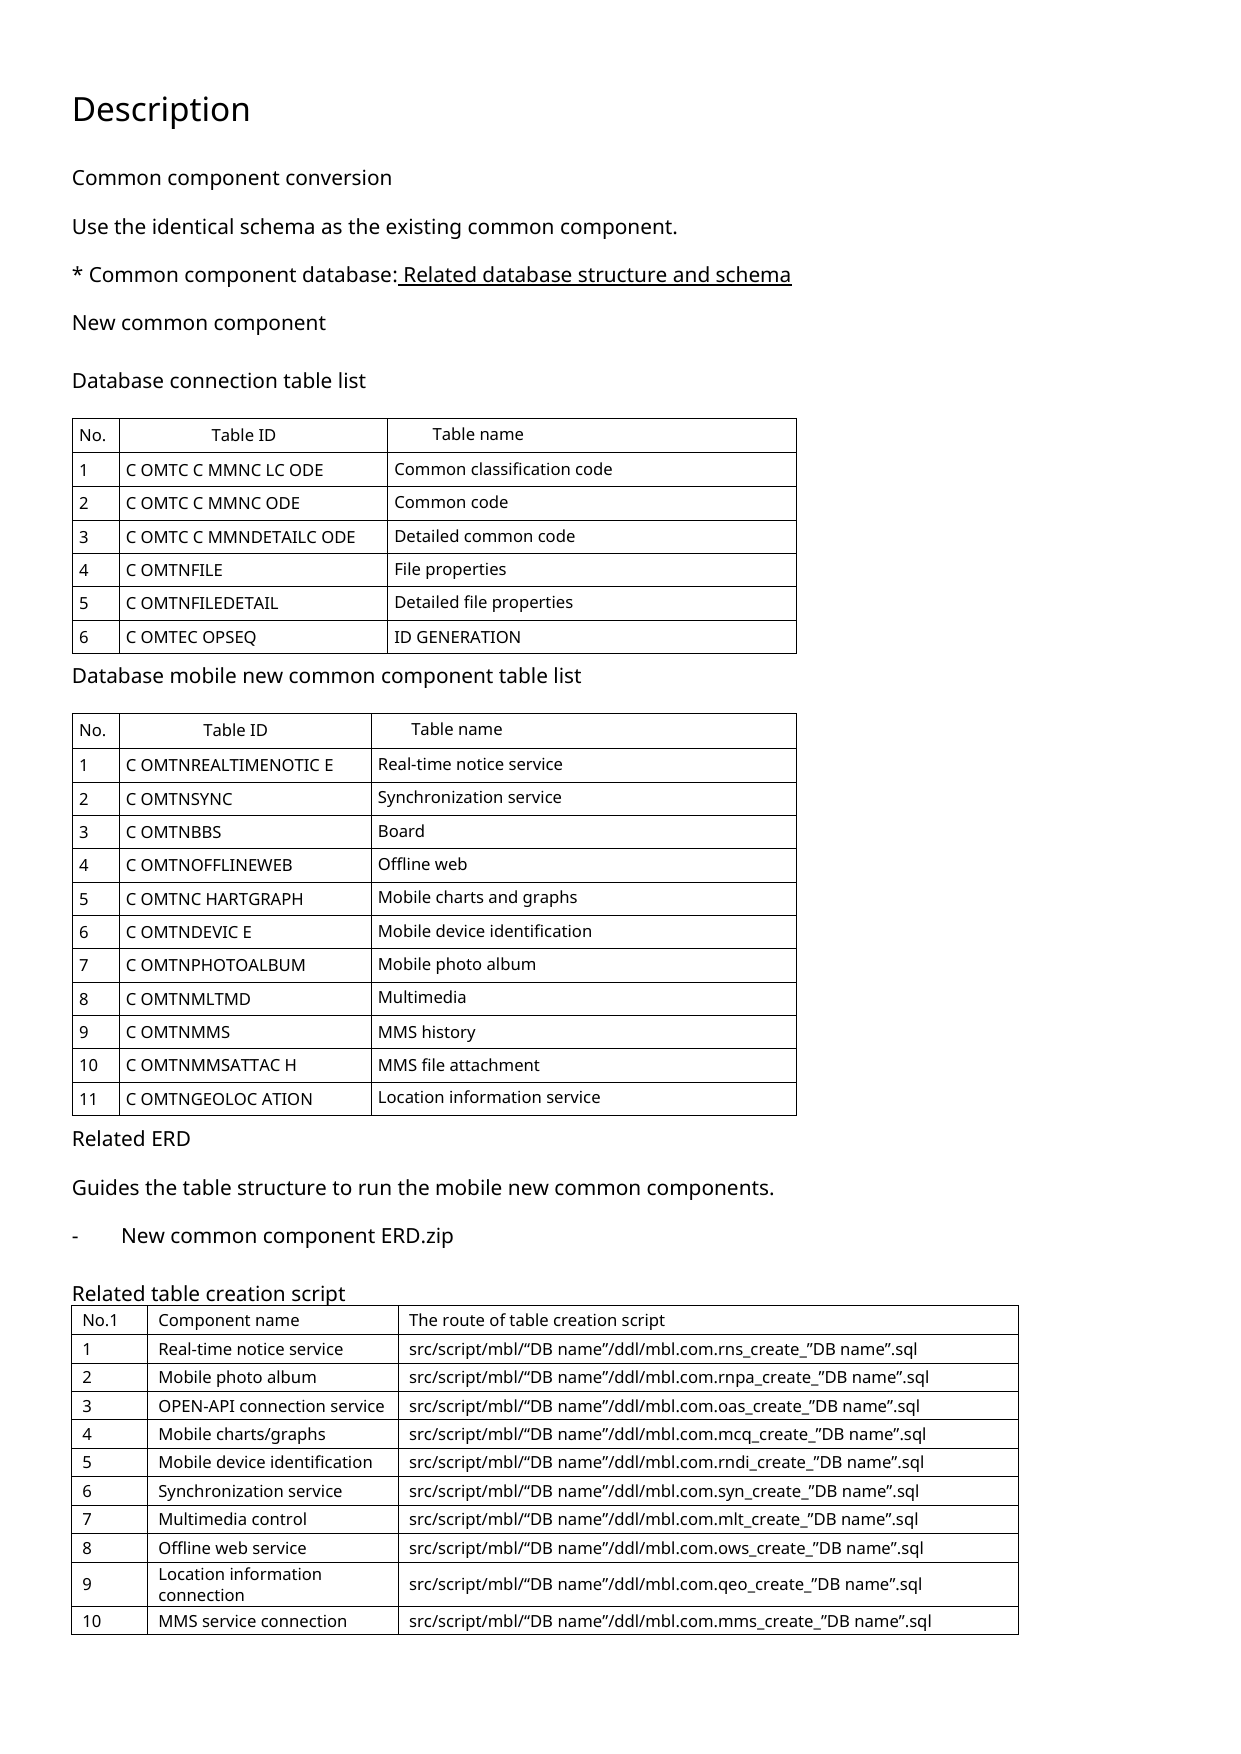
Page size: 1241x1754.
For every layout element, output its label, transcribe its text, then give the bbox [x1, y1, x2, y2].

text New common component ERD.zip [121, 1222, 1240, 1248]
table_cell src/script/mbl/“DB name”/ddl/mbl.com.rns_create_”DB name”.sql [399, 1335, 1018, 1362]
table_cell 6 [72, 1477, 147, 1505]
table_cell src/script/mbl/“DB name”/ddl/mbl.com.rnpa_create_”DB name”.sql [399, 1364, 1018, 1391]
table_cell 8 [72, 1534, 147, 1562]
table_header No.1 [72, 1306, 147, 1334]
table_cell 9 [72, 1563, 147, 1606]
table_cell Location information connection [148, 1563, 398, 1606]
text Related table creation script [72, 1284, 1240, 1305]
text Description [72, 95, 1240, 128]
text New common component [72, 313, 1240, 335]
table_cell src/script/mbl/“DB name”/ddl/mbl.com.syn_create_”DB name”.sql [399, 1477, 1018, 1505]
table_cell Mobile charts/graphs [148, 1420, 398, 1448]
table_cell Mobile device identification [148, 1449, 398, 1476]
text Guides the table structure to run the mobile new common components. [72, 1174, 1240, 1200]
table_cell src/script/mbl/“DB name”/ddl/mbl.com.mcq_create_”DB name”.sql [399, 1420, 1018, 1448]
table_cell Multimedia control [148, 1506, 398, 1533]
table_cell Mobile photo album [148, 1364, 398, 1391]
table_cell src/script/mbl/“DB name”/ddl/mbl.com.rndi_create_”DB name”.sql [399, 1449, 1018, 1476]
text Database connection table list [72, 371, 1240, 393]
table_cell OPEN-API connection service [148, 1392, 398, 1419]
table_cell Offline web service [148, 1534, 398, 1562]
table_cell src/script/mbl/“DB name”/ddl/mbl.com.ows_create_”DB name”.sql [399, 1534, 1018, 1562]
table_cell 10 [72, 1607, 147, 1634]
table_cell 3 [72, 1392, 147, 1419]
table_cell src/script/mbl/“DB name”/ddl/mbl.com.mms_create_”DB name”.sql [399, 1607, 1018, 1634]
text Use the identical schema as the existing common component. [72, 213, 1240, 239]
table_cell 5 [72, 1449, 147, 1476]
text - [72, 1222, 120, 1248]
table_cell Synchronization service [148, 1477, 398, 1505]
text * Common component database: Related database structure and schema [72, 261, 1240, 288]
text Common component conversion [72, 168, 1240, 190]
table_cell src/script/mbl/“DB name”/ddl/mbl.com.oas_create_”DB name”.sql [399, 1392, 1018, 1419]
table_cell src/script/mbl/“DB name”/ddl/mbl.com.qeo_create_”DB name”.sql [399, 1563, 1018, 1606]
table_cell MMS service connection [148, 1607, 398, 1634]
table_header The route of table creation script [399, 1306, 1018, 1334]
text Related ERD [72, 1126, 1240, 1152]
table_cell 7 [72, 1506, 147, 1533]
table_cell 1 [72, 1335, 147, 1362]
table_header Component name [148, 1306, 398, 1334]
text Database mobile new common component table list [72, 667, 1240, 688]
table_cell 2 [72, 1364, 147, 1391]
table_cell 4 [72, 1420, 147, 1448]
table_cell Real-time notice service [148, 1335, 398, 1362]
table_cell src/script/mbl/“DB name”/ddl/mbl.com.mlt_create_”DB name”.sql [399, 1506, 1018, 1533]
